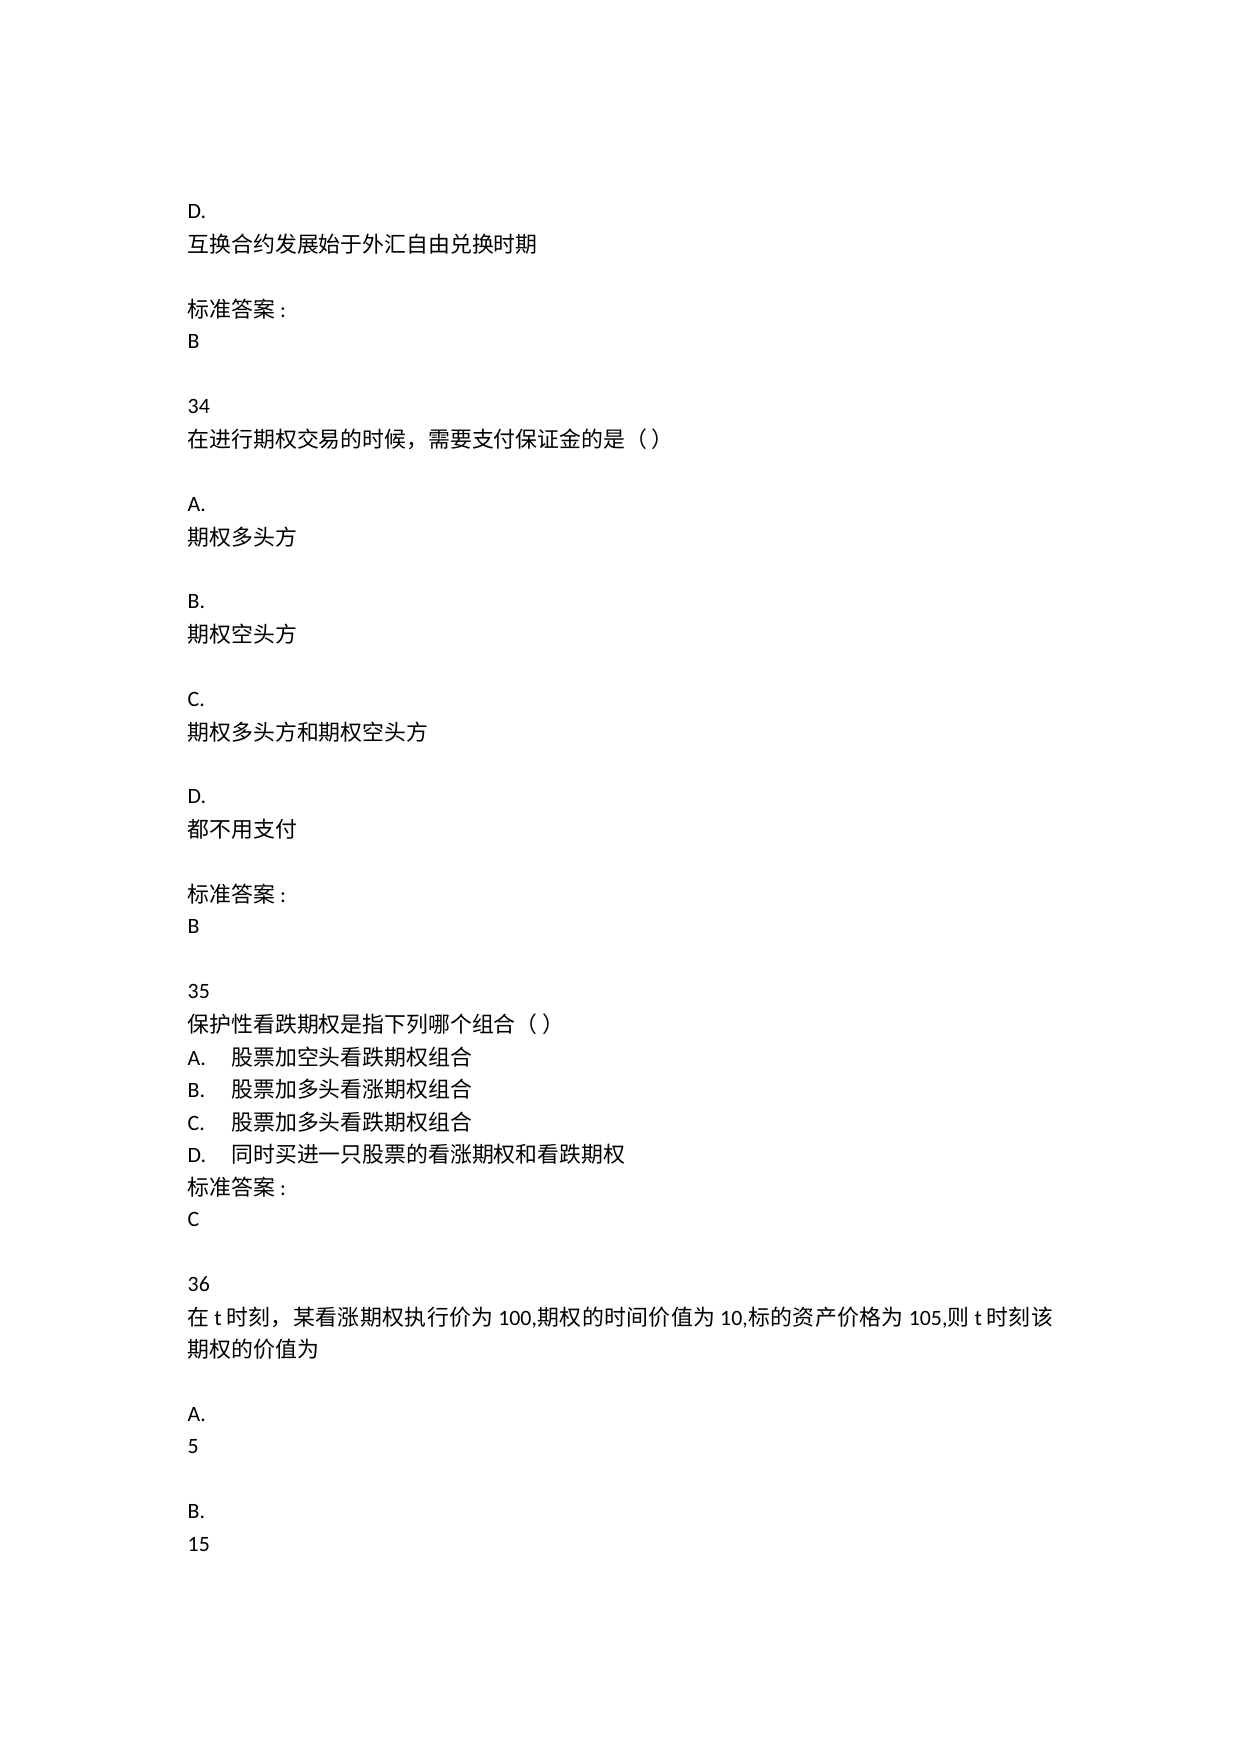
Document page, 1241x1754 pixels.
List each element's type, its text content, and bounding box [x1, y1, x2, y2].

text 标准答案 : [187, 1169, 1053, 1202]
text C. 股票加多头看跌期权组合 [187, 1104, 1053, 1137]
text B [187, 324, 1053, 357]
text 35 [187, 974, 1053, 1007]
text A. 股票加空头看跌期权组合 [187, 1039, 1053, 1072]
text C [187, 1202, 1053, 1234]
text B [187, 909, 1053, 942]
text 保护性看跌期权是指下列哪个组合（ ） [187, 1007, 1053, 1039]
text 期权多头方 [187, 519, 1053, 552]
text 36 [187, 1267, 1053, 1299]
text 期权多头方和期权空头方 [187, 714, 1053, 747]
text D. [187, 194, 1053, 227]
text C. [187, 682, 1053, 714]
text 标准答案 : [187, 877, 1053, 909]
text B. [187, 1494, 1053, 1527]
text B. [187, 584, 1053, 617]
text 34 [187, 389, 1053, 422]
text A. [187, 487, 1053, 519]
text A. [187, 1397, 1053, 1429]
text 互换合约发展始于外汇自由兑换时期 [187, 227, 1053, 259]
text D. [187, 779, 1053, 812]
text 都不用支付 [187, 812, 1053, 844]
text D. 同时买进一只股票的看涨期权和看跌期权 [187, 1137, 1053, 1169]
text 5 [187, 1429, 1053, 1462]
text 在t时刻，某看涨期权执行价为100,期权的时间价值为10,标的资产价格为105,则t时刻该期权的价值为 [187, 1299, 1053, 1364]
text 在进行期权交易的时候，需要支付保证金的是（ ） [187, 422, 1053, 454]
text 15 [187, 1527, 1053, 1559]
text B. 股票加多头看涨期权组合 [187, 1072, 1053, 1104]
text 标准答案 : [187, 292, 1053, 324]
text 期权空头方 [187, 617, 1053, 649]
